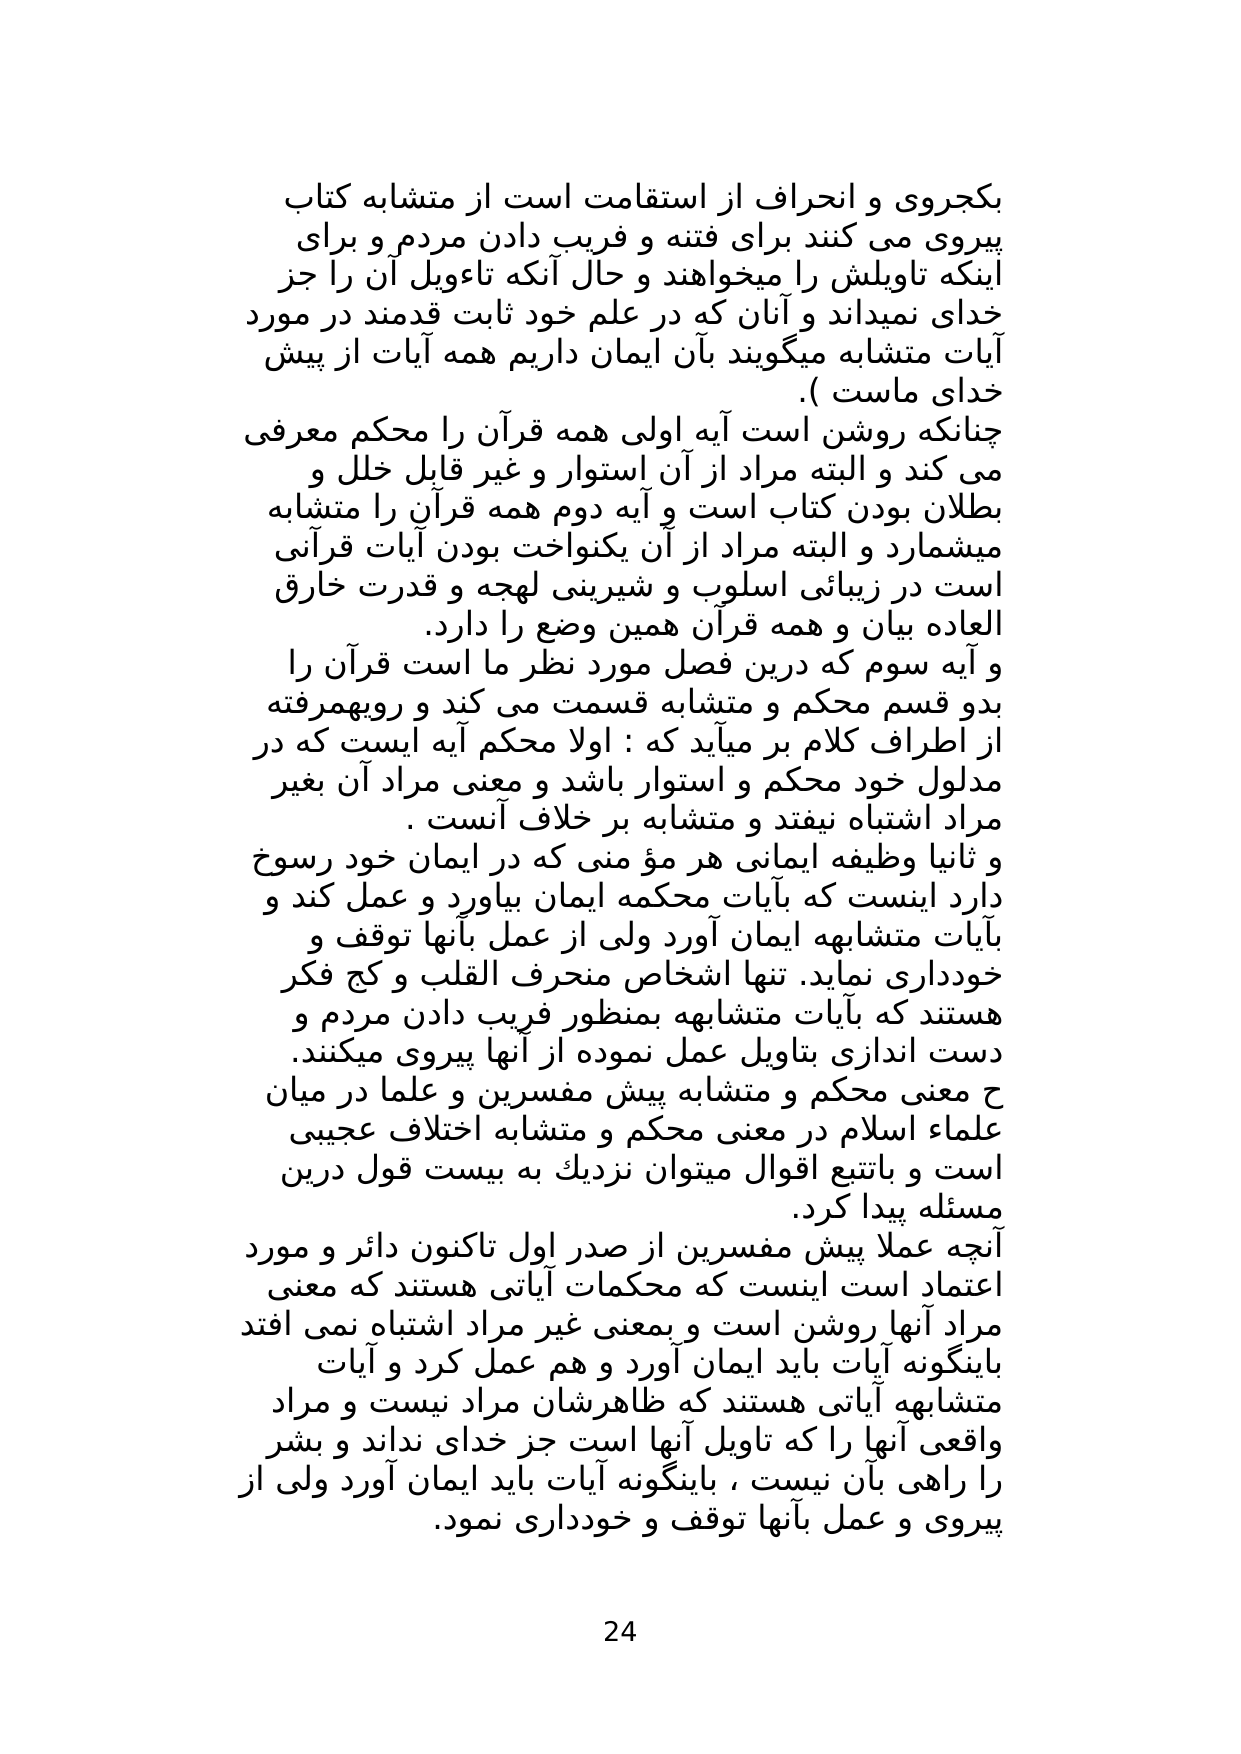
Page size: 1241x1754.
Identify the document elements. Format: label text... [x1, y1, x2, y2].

text ح معنى محكم و متشابه پيش مفسرين و علما در ميان علماء اسلام در معنى محكم و متشابه اختلاف عجيبى است و باتتبع اقوال ميتوان نزديك به بيست قول درين مسئله پيدا كرد. [236, 1071, 1004, 1226]
text و ثانيا وظيفه ايمانى هر مؤ منى كه در ايمان خود رسوخ دارد اينست كه بآيات محكمه ايمان بياورد و عمل كند و بآيات متشابهه ايمان آورد ولى از عمل بآنها توقف و خوددارى نمايد. تنها اشخاص منحرف القلب و كج فكر هستند كه بآيات متشابهه بمنظور فريب دادن مردم و دست اندازى بتاويل عمل نموده از آنها پيروى ميكنند. [236, 838, 1004, 1071]
text چنانكه روشن است آيه اولى همه قرآن را محكم معرفى مى كند و البته مراد از آن استوار و غير قابل خلل و بطلان بودن كتاب است و آيه دوم همه قرآن را متشابه ميشمارد و البته مراد از آن يكنواخت بودن آيات قرآنى است در زيبائى اسلوب و شيرينى لهجه و قدرت خارق العاده بيان و همه قرآن همين وضع را دارد. [236, 410, 1004, 643]
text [236, 177, 1004, 410]
text آنچه عملا پيش مفسرين از صدر اول تاكنون دائر و مورد اعتماد است اينست كه محكمات آياتى هستند كه معنى مراد آنها روشن است و بمعنى غير مراد اشتباه نمى افتد باينگونه آيات بايد ايمان آورد و هم عمل كرد و آيات متشابهه آياتى هستند كه ظاهرشان مراد نيست و مراد واقعى آنها را كه تاويل آنها است جز خداى نداند و بشر را راهى بآن نيست ، باينگونه آيات بايد ايمان آورد ولى از پيروى و عمل بآنها توقف و خوددارى نمود. [236, 1226, 1004, 1537]
text و آيه سوم كه درين فصل مورد نظر ما است قرآن را بدو قسم محكم و متشابه قسمت مى كند و رويهمرفته از اطراف كلام بر ميآيد كه : اولا محكم آيه ايست كه در مدلول خود محكم و استوار باشد و معنى مراد آن بغير مراد اشتباه نيفتد و متشابه بر خلاف آنست . [236, 643, 1004, 838]
